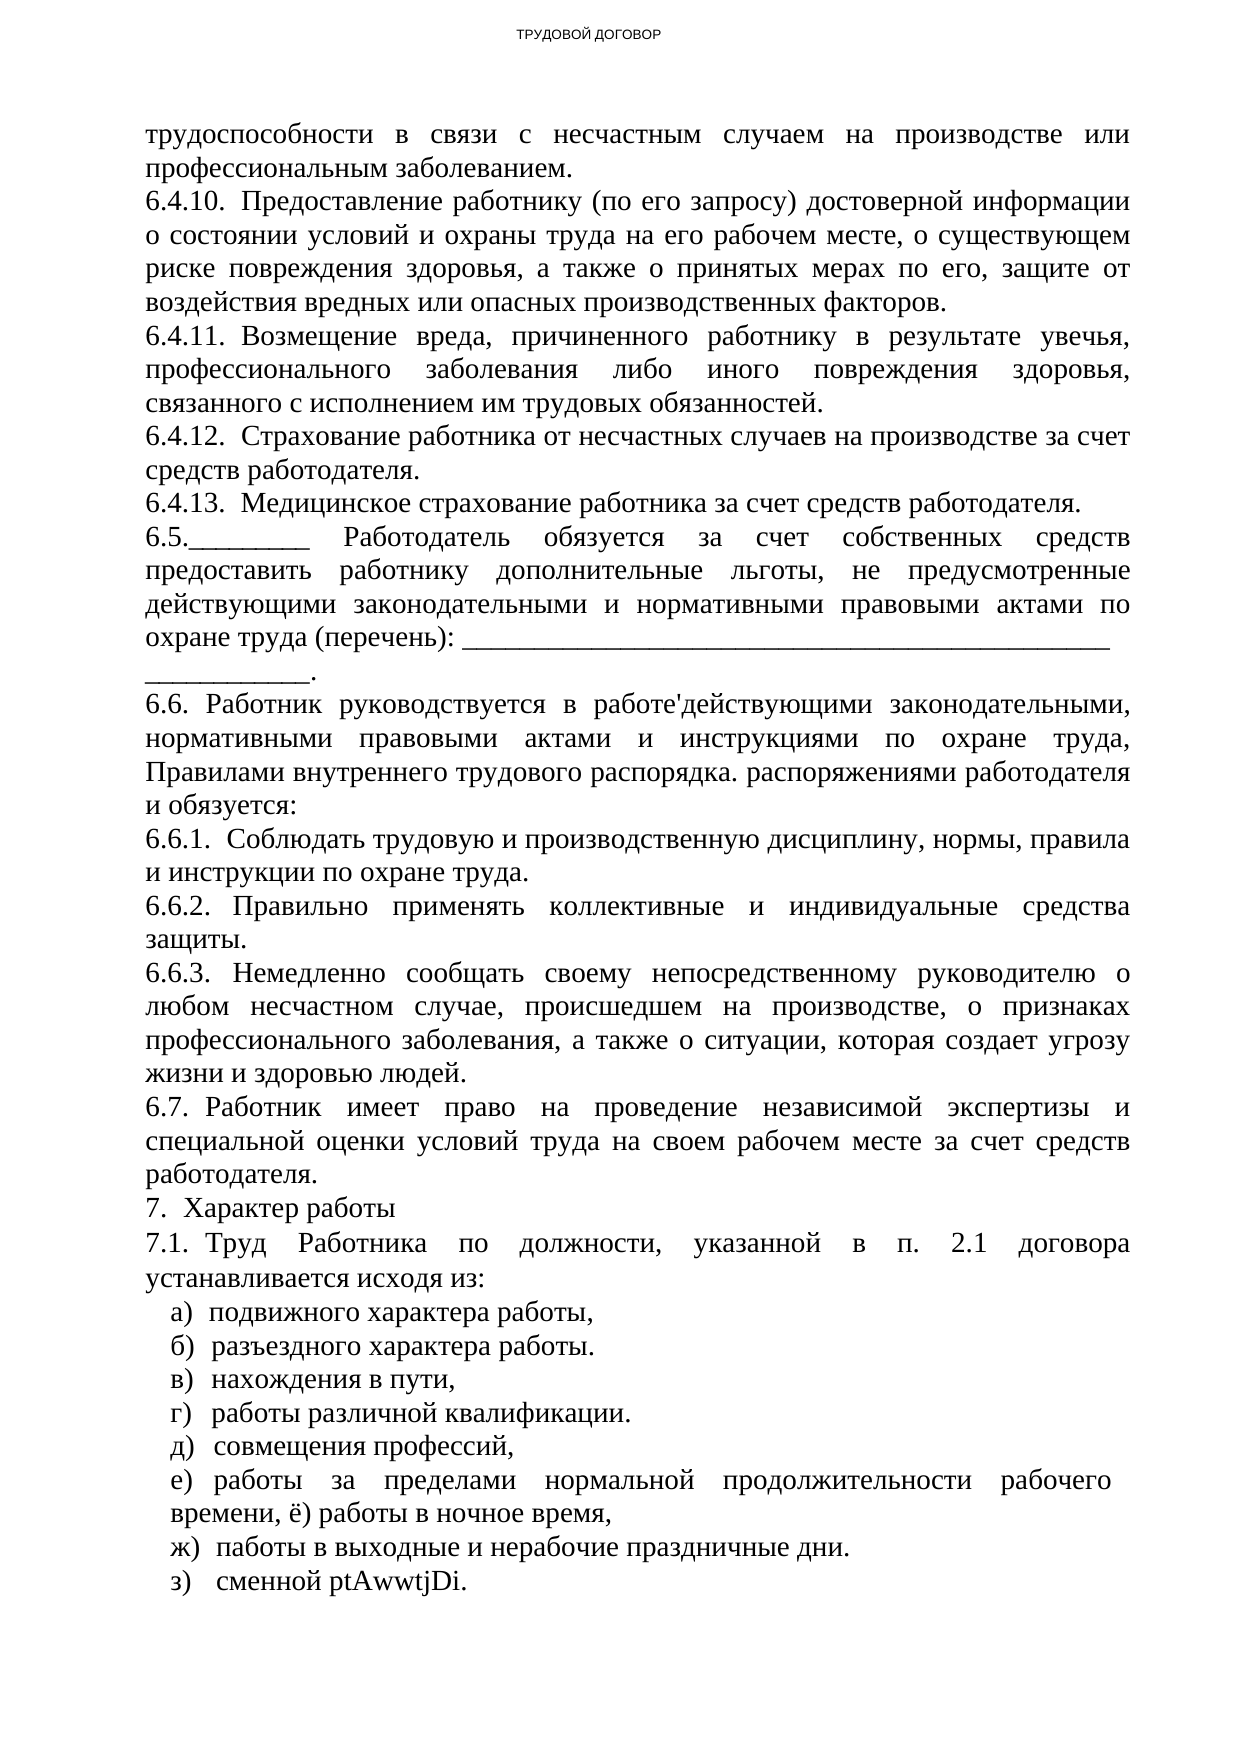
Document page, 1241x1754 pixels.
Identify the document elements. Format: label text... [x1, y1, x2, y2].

text г) работы различной квалификации. [170, 1396, 1131, 1429]
list Правильно применять коллективные и индивидуальные средства защиты. [145, 888, 1131, 956]
text б) разъездного характера работы. [170, 1328, 1131, 1362]
list Соблюдать трудовую и производственную дисциплину, нормы, правила и инструкции по охране труда. [145, 821, 1131, 888]
list Работник руководствуется в работе'действующими законодательными, нормативными правовыми актами и инструкциями по охране труда, Правилами внутреннего трудового распорядка. распоряжениями работодателя и обязуется: [145, 687, 1131, 821]
text ТРУДОВОЙ ДОГОВОР [516, 28, 661, 42]
list Медицинское страхование работника за счет средств работодателя. [145, 486, 1131, 519]
text з) сменной ptAwwtjDi. [170, 1563, 1131, 1597]
list Немедленно сообщать своему непосредственному руководителю о любом несчастном случае, происшедшем на производстве, о признаках профессионального заболевания, а также о ситуации, которая создает угрозу жизни и здоровью людей. [145, 956, 1131, 1090]
list Труд Работника по должности, указанной в п. 2.1 договора устанавливается исходя из: [145, 1224, 1131, 1295]
text е) работы за пределами нормальной продолжительности рабочего времени, ё) работы в ночное время, [170, 1463, 1112, 1530]
list Работодатель обязуется за счет собственных средств предоставить работнику дополнительные льготы, не предусмотренные действующими законодательными и нормативными правовыми актами по охране труда (перечень): . [145, 519, 1131, 687]
list Возмещение вреда, причиненного работнику в результате увечья, профессионального заболевания либо иного повреждения здоровья, связанного с исполнением им трудовых обязанностей. [145, 318, 1131, 419]
text д) совмещения профессий, [170, 1429, 1131, 1463]
text а) подвижного характера работы, [170, 1295, 1131, 1328]
list Характер работы [145, 1190, 1131, 1224]
text ж) паботы в выходные и нерабочие праздничные дни. [170, 1530, 1131, 1563]
list Предоставление работнику (по его запросу) достоверной информации о состоянии условий и охраны труда на его рабочем месте, о существующем риске повреждения здоровья, а также о принятых мерах по его, защите от воздействия вредных или опасных производственных факторов. [145, 184, 1131, 318]
text в) нахождения в пути, [170, 1362, 1131, 1396]
list Страхование работника от несчастных случаев на производстве за счет средств работодателя. [145, 419, 1131, 486]
text трудоспособности в связи с несчастным случаем на производстве или профессиональным заболеванием. [145, 117, 1131, 184]
list Работник имеет право на проведение независимой экспертизы и специальной оценки условий труда на своем рабочем месте за счет средств работодателя. [145, 1090, 1131, 1190]
